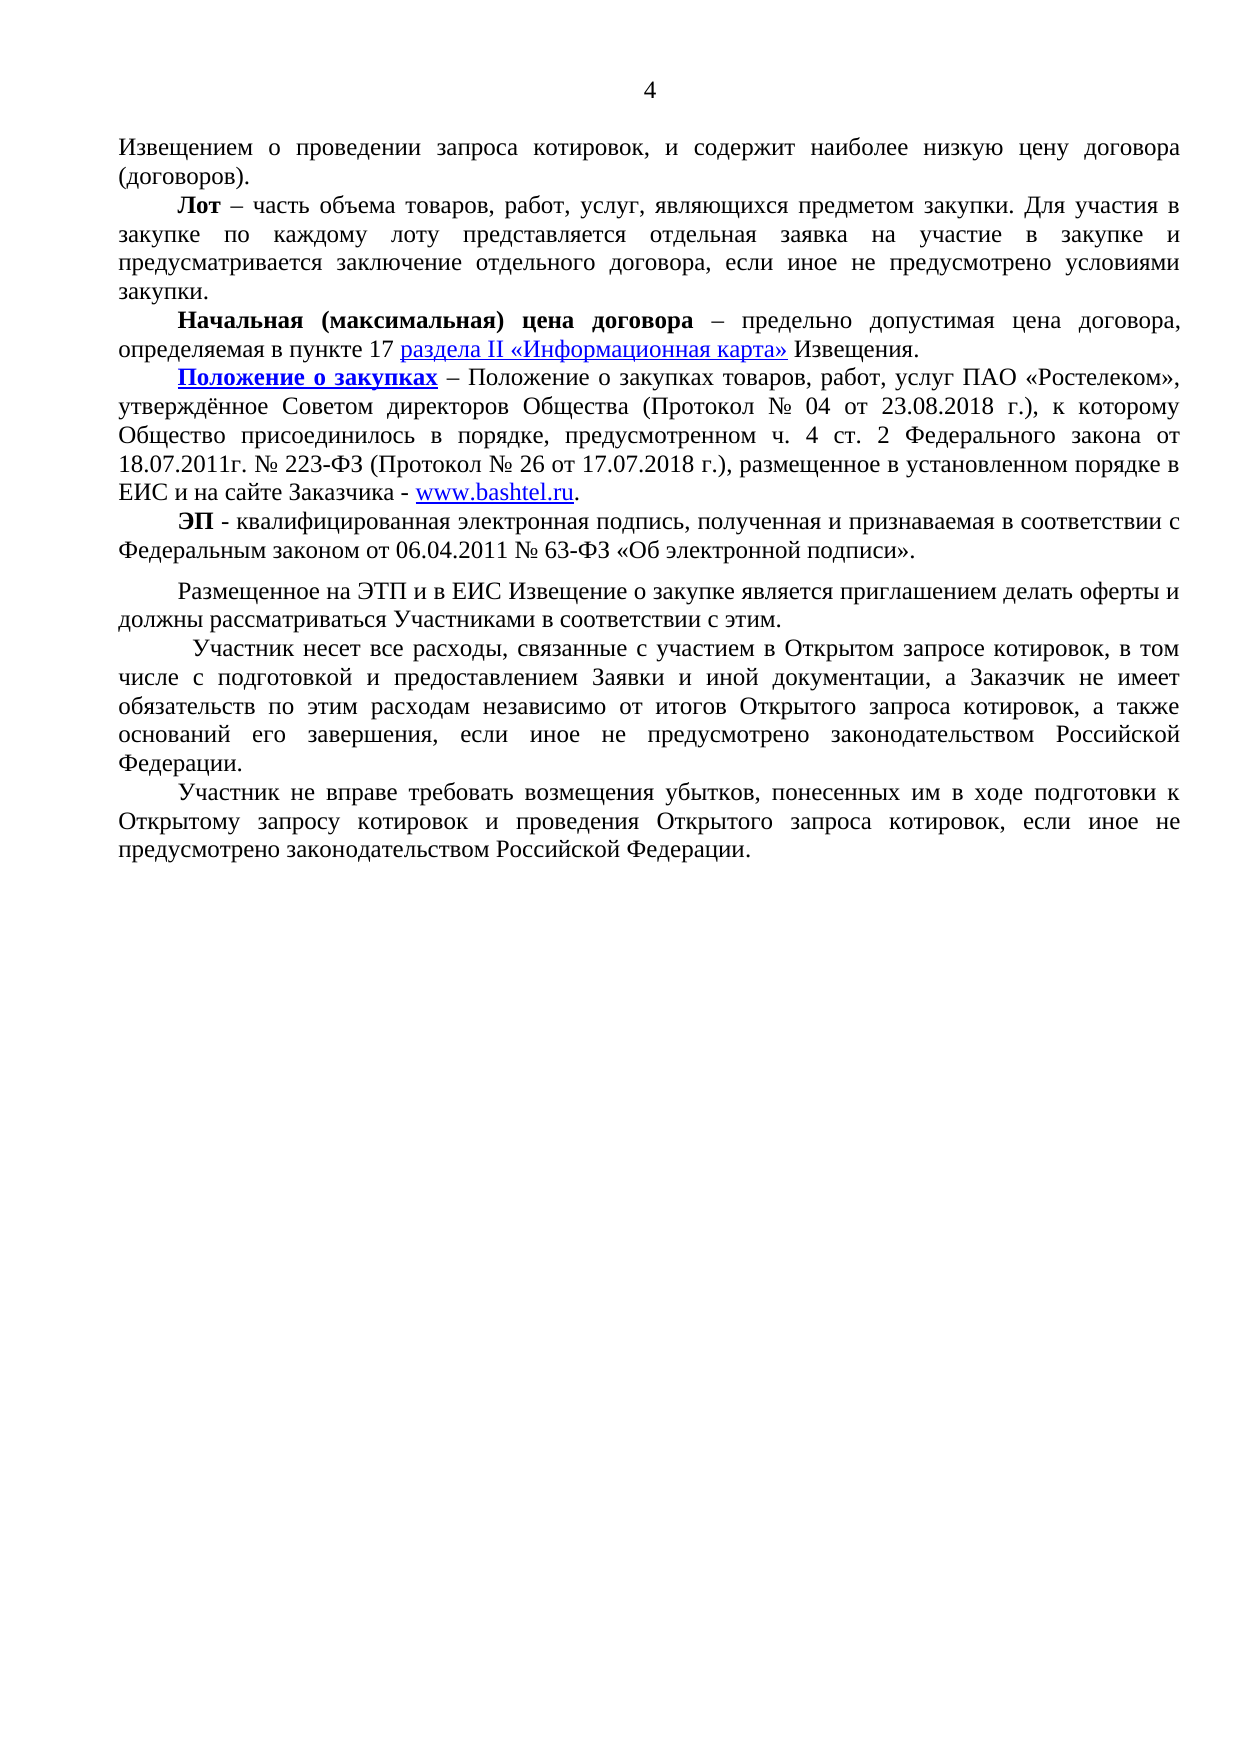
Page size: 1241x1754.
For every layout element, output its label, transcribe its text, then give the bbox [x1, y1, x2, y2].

text Размещенное на ЭТП и в ЕИС Извещение о закупке является приглашением делать оферты и должны рассматриваться Участниками в соответствии с этим. [118, 576, 1181, 633]
text Лот – часть объема товаров, работ, услуг, являющихся предметом закупки. Для участия в закупке по каждому лоту представляется отдельная заявка на участие в закупке и предусматривается заключение отдельного договора, если иное не предусмотрено условиями закупки. [118, 190, 1181, 305]
text Начальная (максимальная) цена договора – предельно допустимая цена договора, определяемая в пункте 17 раздела II «Информационная карта» Извещения. [118, 305, 1181, 362]
text Участник не вправе требовать возмещения убытков, понесенных им в ходе подготовки к Открытому запросу котировок и проведения Открытого запроса котировок, если иное не предусмотрено законодательством Российской Федерации. [118, 777, 1181, 863]
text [118, 132, 1181, 190]
text Участник несет все расходы, связанные с участием в Открытом запросе котировок, в том числе с подготовкой и предоставлением Заявки и иной документации, а Заказчик не имеет обязательств по этим расходам независимо от итогов Открытого запроса котировок, а также оснований его завершения, если иное не предусмотрено законодательством Российской Федерации. [118, 633, 1181, 777]
text Положение о закупках – Положение о закупках товаров, работ, услуг ПАО «Ростелеком», утверждённое Советом директоров Общества (Протокол № 04 от 23.08.2018 г.), к которому Общество присоединилось в порядке, предусмотренном ч. 4 ст. 2 Федерального закона от 18.07.2011г. № 223-ФЗ (Протокол № 26 от 17.07.2018 г.), размещенное в установленном порядке в ЕИС и на сайте Заказчика - www.bashtel.ru. [118, 362, 1181, 506]
text ЭП - квалифицированная электронная подпись, полученная и признаваемая в соответствии с Федеральным законом от 06.04.2011 № 63-ФЗ «Об электронной подписи». [118, 506, 1181, 564]
